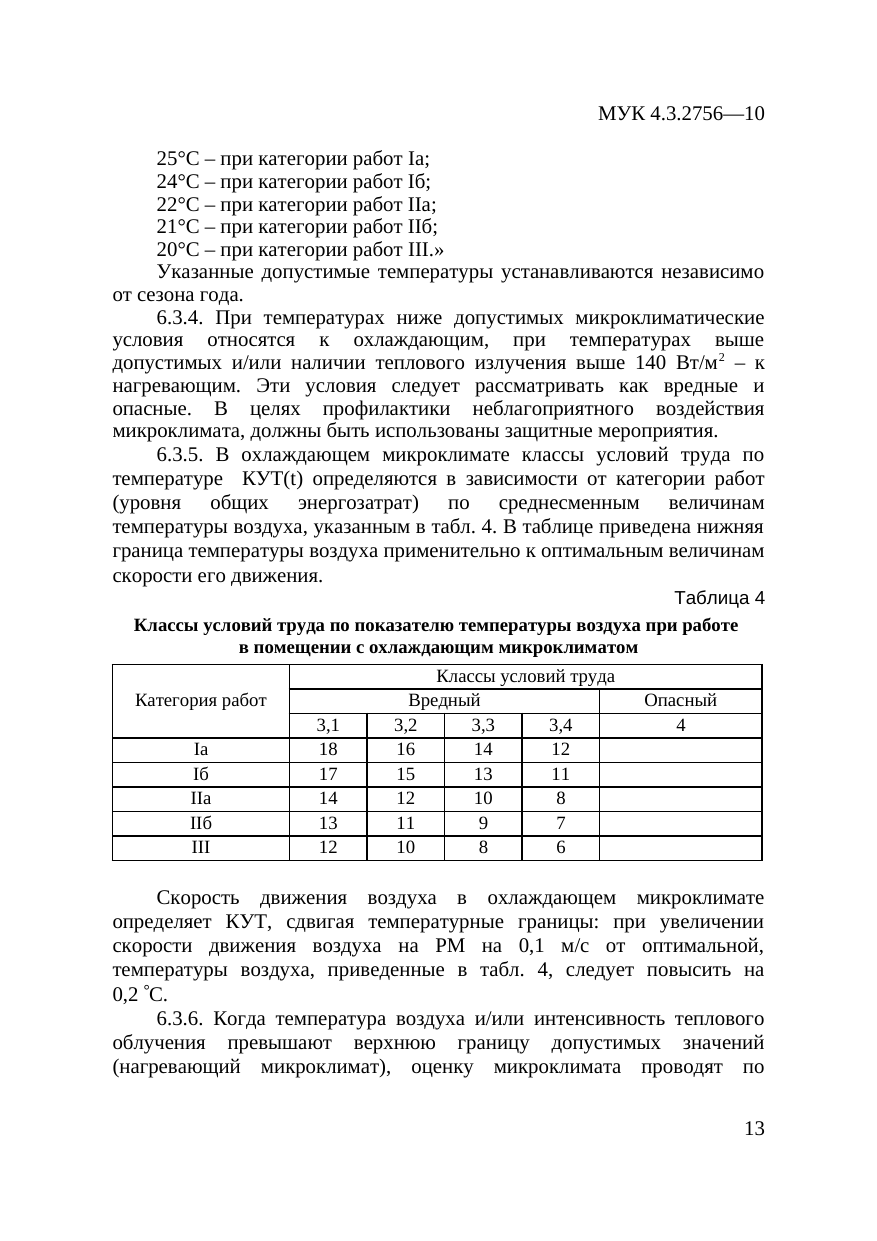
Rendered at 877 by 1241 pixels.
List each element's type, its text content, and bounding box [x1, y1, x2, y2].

text 21°С – при категории работ IIб; [112, 216, 765, 238]
table_cell 4 [600, 714, 761, 737]
table_cell 10 [368, 837, 444, 859]
table_cell 14 [290, 788, 366, 811]
text 22°С – при категории работ IIа; [112, 193, 765, 216]
table_cell 16 [368, 739, 444, 762]
table_cell [600, 763, 761, 786]
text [112, 1006, 765, 1078]
table_cell 15 [368, 763, 444, 786]
table_header Классы условий труда [290, 665, 761, 688]
table_cell Опасный [600, 690, 761, 713]
table_cell 3,1 [290, 714, 366, 737]
table_cell 13 [445, 763, 521, 786]
table_cell 3,3 [445, 714, 521, 737]
table_cell 12 [290, 837, 366, 859]
table_cell 10 [445, 788, 521, 811]
table_cell 7 [523, 812, 599, 835]
text Скорость движения воздуха в охлаждающем микроклимате определяет КУТ, сдвигая температурные границы: при увеличении скорости движения воздуха на РМ на 0,1 м/с от оптимальной, температуры воздуха, приведенные в табл. 4, следует повысить на 0,2 С. [112, 885, 765, 1006]
table_cell 17 [290, 763, 366, 786]
table_cell 8 [445, 837, 521, 859]
table_cell III [113, 837, 289, 859]
table_cell [600, 788, 761, 811]
table_cell Iа [113, 739, 289, 762]
table_cell [600, 739, 761, 762]
table_cell 3,2 [368, 714, 444, 737]
table_cell 12 [368, 788, 444, 811]
table_cell 13 [290, 812, 366, 835]
table_cell 11 [523, 763, 599, 786]
table_cell IIб [113, 812, 289, 835]
table_cell 14 [445, 739, 521, 762]
table_cell [600, 812, 761, 835]
table_cell [600, 837, 761, 859]
text Классы условий труда по показателю температуры воздуха при работе в помещении с охлаждающим микроклиматом [112, 614, 765, 657]
text 20°С – при категории работ III.» [112, 238, 765, 261]
text 6.3.4. При температурах ниже допустимых микроклиматические условия относятся к охлаждающим, при температурах выше допустимых и/или наличии теплового излучения выше 140 Вт/м2 – к нагревающим. Эти условия следует рассматривать как вредные и опасные. В целях профилактики неблагоприятного воздействия микроклимата, должны быть использованы защитные мероприятия. [112, 306, 765, 442]
text 6.3.5. В охлаждающем микроклимате классы условий труда по температуре КУТ(t) определяются в зависимости от категории работ (уровня общих энергозатрат) по среднесменным величинам температуры воздуха, указанным в табл. 4. В таблице приведена нижняя граница температуры воздуха применительно к оптимальным величинам скорости его движения. [112, 442, 765, 587]
table_cell 9 [445, 812, 521, 835]
table_cell IIа [113, 788, 289, 811]
table_cell 12 [523, 739, 599, 762]
table_header Категория работ [113, 665, 289, 737]
table_cell 6 [523, 837, 599, 859]
table_cell 3,4 [523, 714, 599, 737]
table_cell 8 [523, 788, 599, 811]
table_cell 18 [290, 739, 366, 762]
text Указанные допустимые температуры устанавливаются независимо от сезона года. [112, 261, 765, 306]
text Таблица 4 [112, 587, 765, 608]
table_cell Iб [113, 763, 289, 786]
text 25°С – при категории работ Iа; [112, 148, 765, 170]
text 24°С – при категории работ Iб; [112, 170, 765, 193]
table_cell Вредный [290, 690, 599, 713]
table_cell 11 [368, 812, 444, 835]
